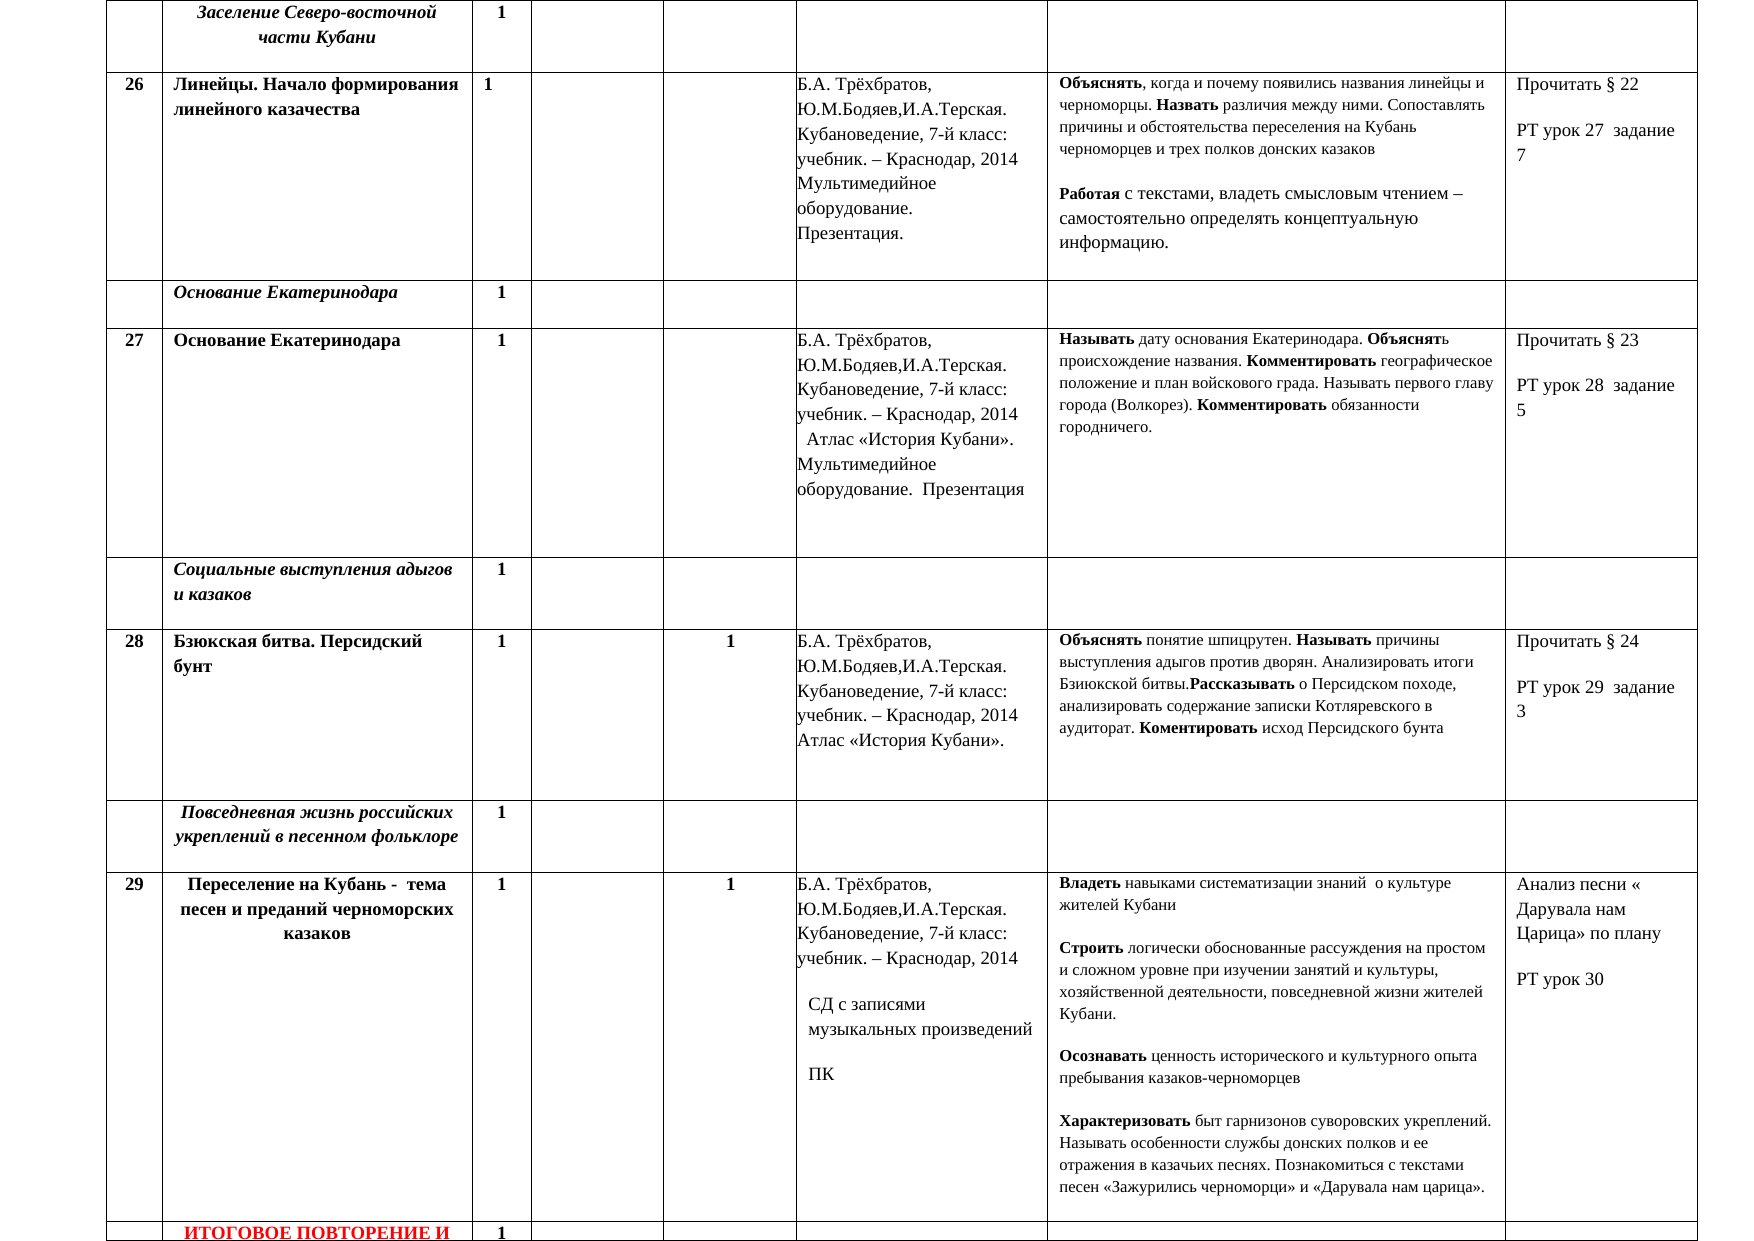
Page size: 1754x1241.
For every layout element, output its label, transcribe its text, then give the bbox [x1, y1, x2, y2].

table_cell Называть дату основания Екатеринодара. Объяснять происхождение названия. Комментировать географическое положение и план войскового града. Называть первого главу города (Волкорез). Комментировать обязанности городничего. [1048, 329, 1505, 557]
table_cell Владеть навыками систематизации знаний о культуре жителей Кубани Строить логически обоснованные рассуждения на простом и сложном уровне при изучении занятий и культуры, хозяйственной деятельности, повседневной жизни жителей Кубани. Осознавать ценность исторического и культурного опыта пребывания казаков-черноморцев Характеризовать быт гарнизонов суворовских укреплений. Называть особенности службы донских полков и ее отражения в казачьих песнях. Познакомиться с текстами песен «Зажурились черноморци» и «Дарувала нам царица». [1048, 873, 1505, 1221]
table_cell 28 [107, 630, 162, 799]
table_cell Бзюкская битва. Персидский бунт [163, 630, 472, 799]
table_cell [664, 281, 796, 328]
table_cell ИТОГОВОЕ ПОВТОРЕНИЕ И ПРОЕКТНАЯ ДЕЯТЕЛЬНОСТЬ [163, 1222, 472, 1240]
table_cell [532, 630, 663, 799]
table_cell 1 [664, 873, 796, 1221]
table_cell 1 [473, 73, 531, 280]
table_cell [797, 1222, 1047, 1240]
table_cell [1048, 558, 1505, 629]
table_cell 1 [473, 873, 531, 1221]
table_cell [532, 329, 663, 557]
table_cell Прочитать § 23 РТ урок 28 задание 5 [1506, 329, 1697, 557]
table_cell 1 [473, 630, 531, 799]
table_cell 29 [107, 873, 162, 1221]
table_cell 1 [473, 281, 531, 328]
table_cell [1506, 1222, 1697, 1240]
table_cell [532, 558, 663, 629]
table_cell 26 [107, 73, 162, 280]
table_cell Б.А. Трёхбратов, Ю.М.Бодяев,И.А.Терская. Кубановедение, 7-й класс: учебник. – Краснодар, 2014 Мультимедийное оборудование. Презентация. [797, 73, 1047, 280]
table_cell Основание Екатеринодара [163, 329, 472, 557]
table_cell 1 [473, 329, 531, 557]
table_header [1048, 1, 1505, 72]
table_cell [107, 1222, 162, 1240]
table_cell [107, 558, 162, 629]
table_cell Анализ песни « Дарувала нам Царица» по плану РТ урок 30 [1506, 873, 1697, 1221]
table_cell Социальные выступления адыгов и казаков [163, 558, 472, 629]
table_cell 1 [473, 801, 531, 872]
table_cell Прочитать § 24 РТ урок 29 задание 3 [1506, 630, 1697, 799]
table_cell [664, 1222, 796, 1240]
table_cell [1506, 281, 1697, 328]
table_cell [532, 801, 663, 872]
table_cell [1494, 1222, 1505, 1240]
table_cell Линейцы. Начало формирования линейного казачества [163, 73, 472, 280]
table_header [797, 1, 1047, 72]
table_cell [532, 1222, 663, 1240]
table_cell Повседневная жизнь российских укреплений в песенном фольклоре [163, 801, 472, 872]
table_cell [664, 558, 796, 629]
table_cell [664, 801, 796, 872]
table_cell [1048, 801, 1505, 872]
table_cell [532, 281, 663, 328]
table_cell [532, 873, 663, 1221]
table_header [1506, 1, 1697, 72]
table_cell [664, 329, 796, 557]
table_header Заселение Северо-восточной части Кубани [163, 1, 472, 72]
table_cell 1 [473, 558, 531, 629]
table_cell [1048, 1222, 1059, 1240]
table_cell Б.А. Трёхбратов, Ю.М.Бодяев,И.А.Терская. Кубановедение, 7-й класс: учебник. – Краснодар, 2014 Атлас «История Кубани». [797, 630, 1047, 799]
table_cell 1 [473, 1222, 531, 1240]
table_cell [107, 281, 162, 328]
table_cell Переселение на Кубань - тема песен и преданий черноморских казаков [163, 873, 472, 1221]
table_header [107, 1, 162, 72]
table_cell Объяснять понятие шпицрутен. Называть причины выступления адыгов против дворян. Анализировать итоги Бзиюкской битвы.Рассказывать о Персидском походе, анализировать содержание записки Котляревского в аудиторат. Коментировать исход Персидского бунта [1048, 630, 1505, 799]
table_header [532, 1, 663, 72]
table_cell Б.А. Трёхбратов, Ю.М.Бодяев,И.А.Терская. Кубановедение, 7-й класс: учебник. – Краснодар, 2014 СД с записями музыкальных произведений ПК [797, 873, 1047, 1221]
table_cell [1506, 558, 1697, 629]
table_cell 27 [107, 329, 162, 557]
table_cell Основание Екатеринодара [163, 281, 472, 328]
table_cell [1048, 281, 1505, 328]
table_cell [1506, 801, 1697, 872]
table_header [664, 1, 796, 72]
table_cell Объяснять, когда и почему появились названия линейцы и черноморцы. Назвать различия между ними. Сопоставлять причины и обстоятельства переселения на Кубань черноморцев и трех полков донских казаков Работая с текстами, владеть смысловым чтением – самостоятельно определять концептуальную информацию. [1048, 73, 1505, 280]
table_cell [532, 73, 663, 280]
table_cell Прочитать § 22 РТ урок 27 задание 7 [1506, 73, 1697, 280]
table_cell 1 [664, 630, 796, 799]
table_header 1 [473, 1, 531, 72]
table_cell Б.А. Трёхбратов, Ю.М.Бодяев,И.А.Терская. Кубановедение, 7-й класс: учебник. – Краснодар, 2014 Атлас «История Кубани». Мультимедийное оборудование. Презентация [797, 329, 1047, 557]
table_cell [107, 801, 162, 872]
table_cell [797, 558, 1047, 629]
table_cell [797, 801, 1047, 872]
table_cell [797, 281, 1047, 328]
table_cell [664, 73, 796, 280]
